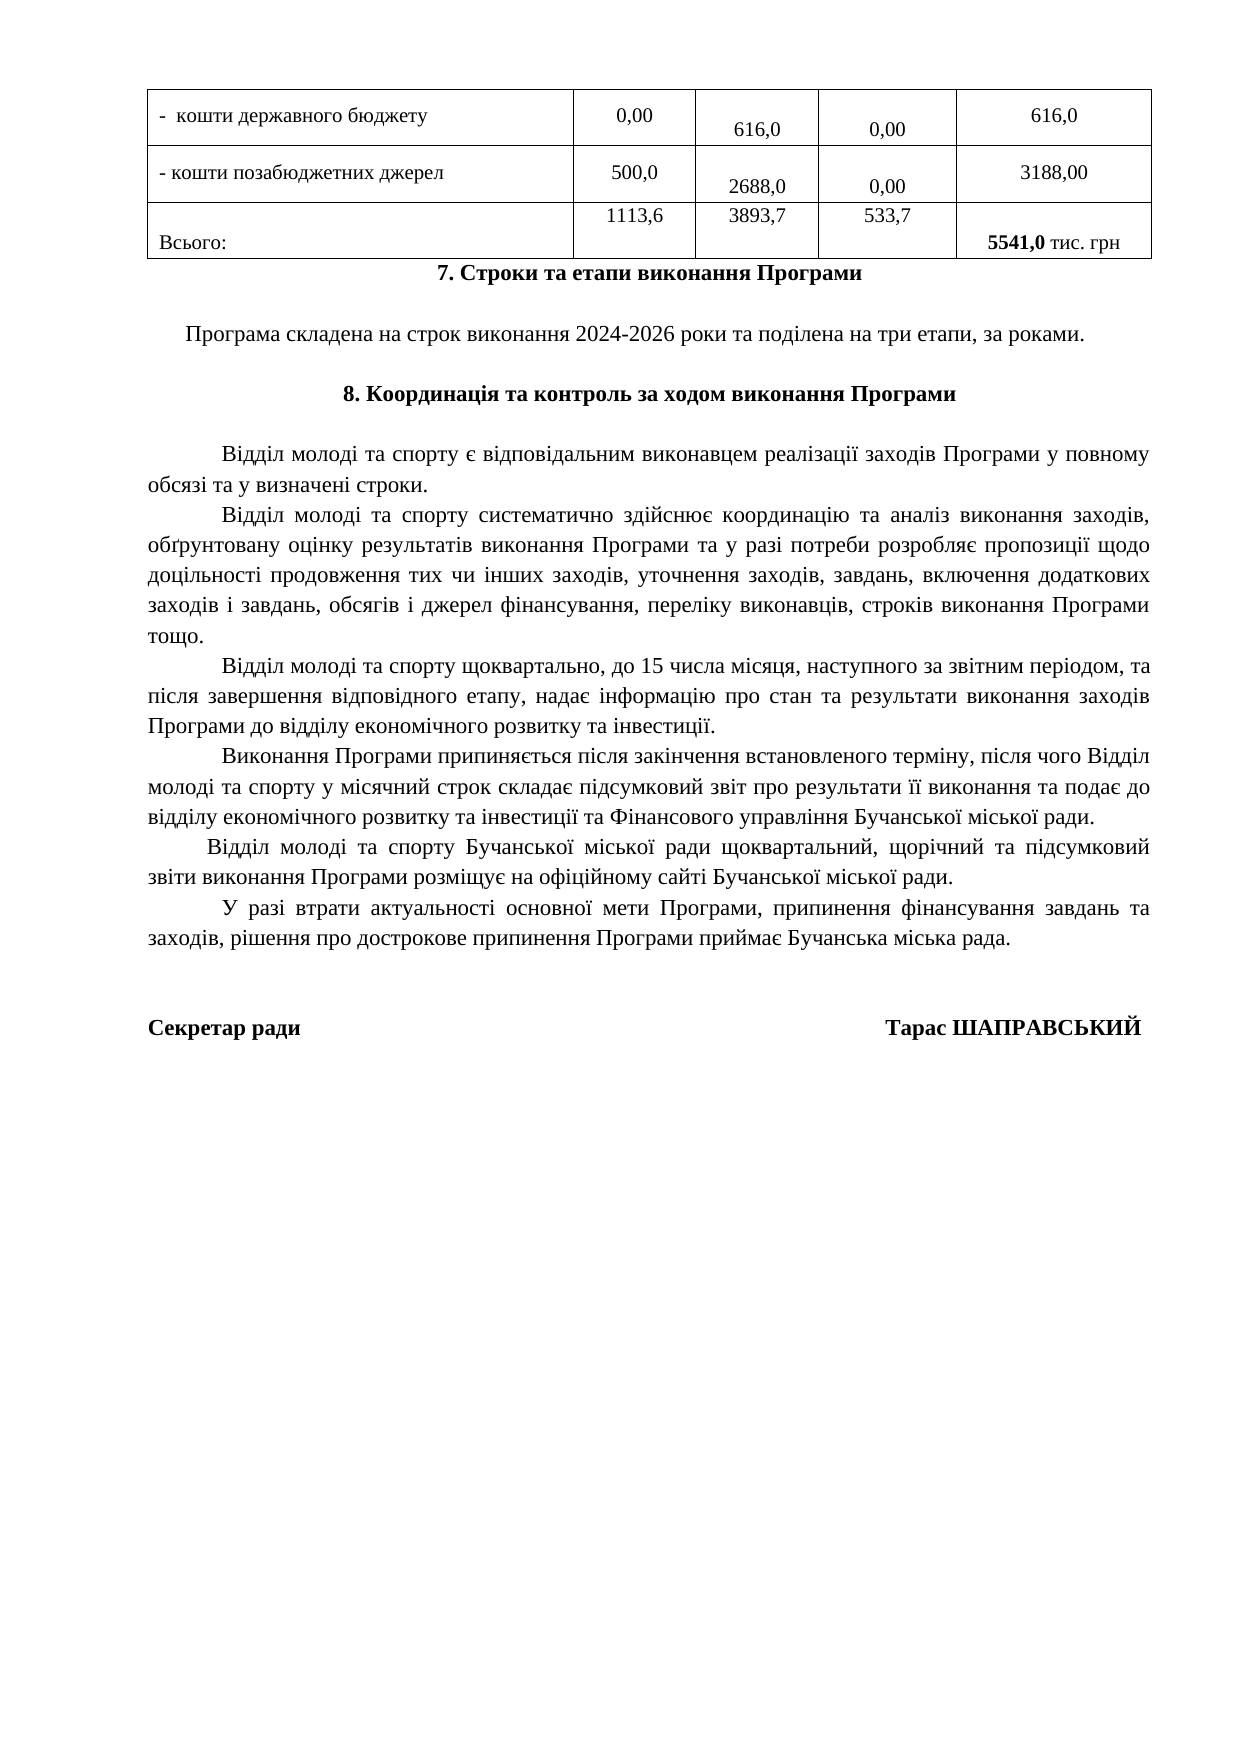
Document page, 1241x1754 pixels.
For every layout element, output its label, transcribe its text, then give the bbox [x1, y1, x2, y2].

table_cell 500,0 [574, 146, 695, 202]
table_cell 0,00 [819, 146, 956, 202]
text Секретар ради Тарас ШАПРАВСЬКИЙ [148, 1014, 1152, 1041]
table_cell 2688,0 [696, 146, 818, 202]
table_cell 616,0 [957, 90, 1151, 145]
table_cell 1113,6 [574, 203, 695, 258]
text Відділ молоді та спорту щоквартально, до 15 числа місяця, наступного за звітним періодом, та після завершення відповідного етапу, надає інформацію про стан та результати виконання заходів Програми до відділу економічного розвитку та інвестиції. [148, 652, 1152, 739]
text Програма складена на строк виконання 2024-2026 роки та поділена на три етапи, за роками. [185, 320, 1152, 346]
table_cell 616,0 [696, 90, 818, 145]
table_cell - кошти державного бюджету [148, 90, 573, 145]
table_cell 3188,00 [957, 146, 1151, 202]
table_cell 3893,7 [696, 203, 818, 258]
text 8. Координація та контроль за ходом виконання Програми [148, 380, 1152, 406]
text 7. Строки та етапи виконання Програми [148, 259, 1152, 286]
table_cell - кошти позабюджетних джерел [148, 146, 573, 202]
table_cell 5541,0 тис. грн [957, 203, 1151, 258]
text Відділ молоді та спорту є відповідальним виконавцем реалізації заходів Програми у повному обсязі та у визначені строки. [148, 441, 1152, 497]
text Виконання Програми припиняється після закінчення встановленого терміну, після чого Відділ молоді та спорту у місячний строк складає підсумковий звіт про результати її виконання та подає до відділу економічного розвитку та інвестиції та Фінансового управління Бучанської міської ради. [148, 743, 1152, 829]
text Відділ молоді та спорту систематично здійснює координацію та аналіз виконання заходів, обґрунтовану оцінку результатів виконання Програми та у разі потреби розробляє пропозиції щодо доцільності продовження тих чи інших заходів, уточнення заходів, завдань, включення додаткових заходів і завдань, обсягів і джерел фінансування, переліку виконавців, строків виконання Програми тощо. [148, 501, 1152, 648]
text Відділ молоді та спорту Бучанської міської ради щоквартальний, щорічний та підсумковий звіти виконання Програми розміщує на офіційному сайті Бучанської міської ради. [148, 833, 1152, 890]
table_cell 0,00 [819, 90, 956, 145]
table_cell Всього: [148, 203, 573, 258]
text У разі втрати актуальності основної мети Програми, припинення фінансування завдань та заходів, рішення про дострокове припинення Програми приймає Бучанська міська рада. [148, 894, 1152, 950]
table_cell 533,7 [819, 203, 956, 258]
table_cell 0,00 [574, 90, 695, 145]
